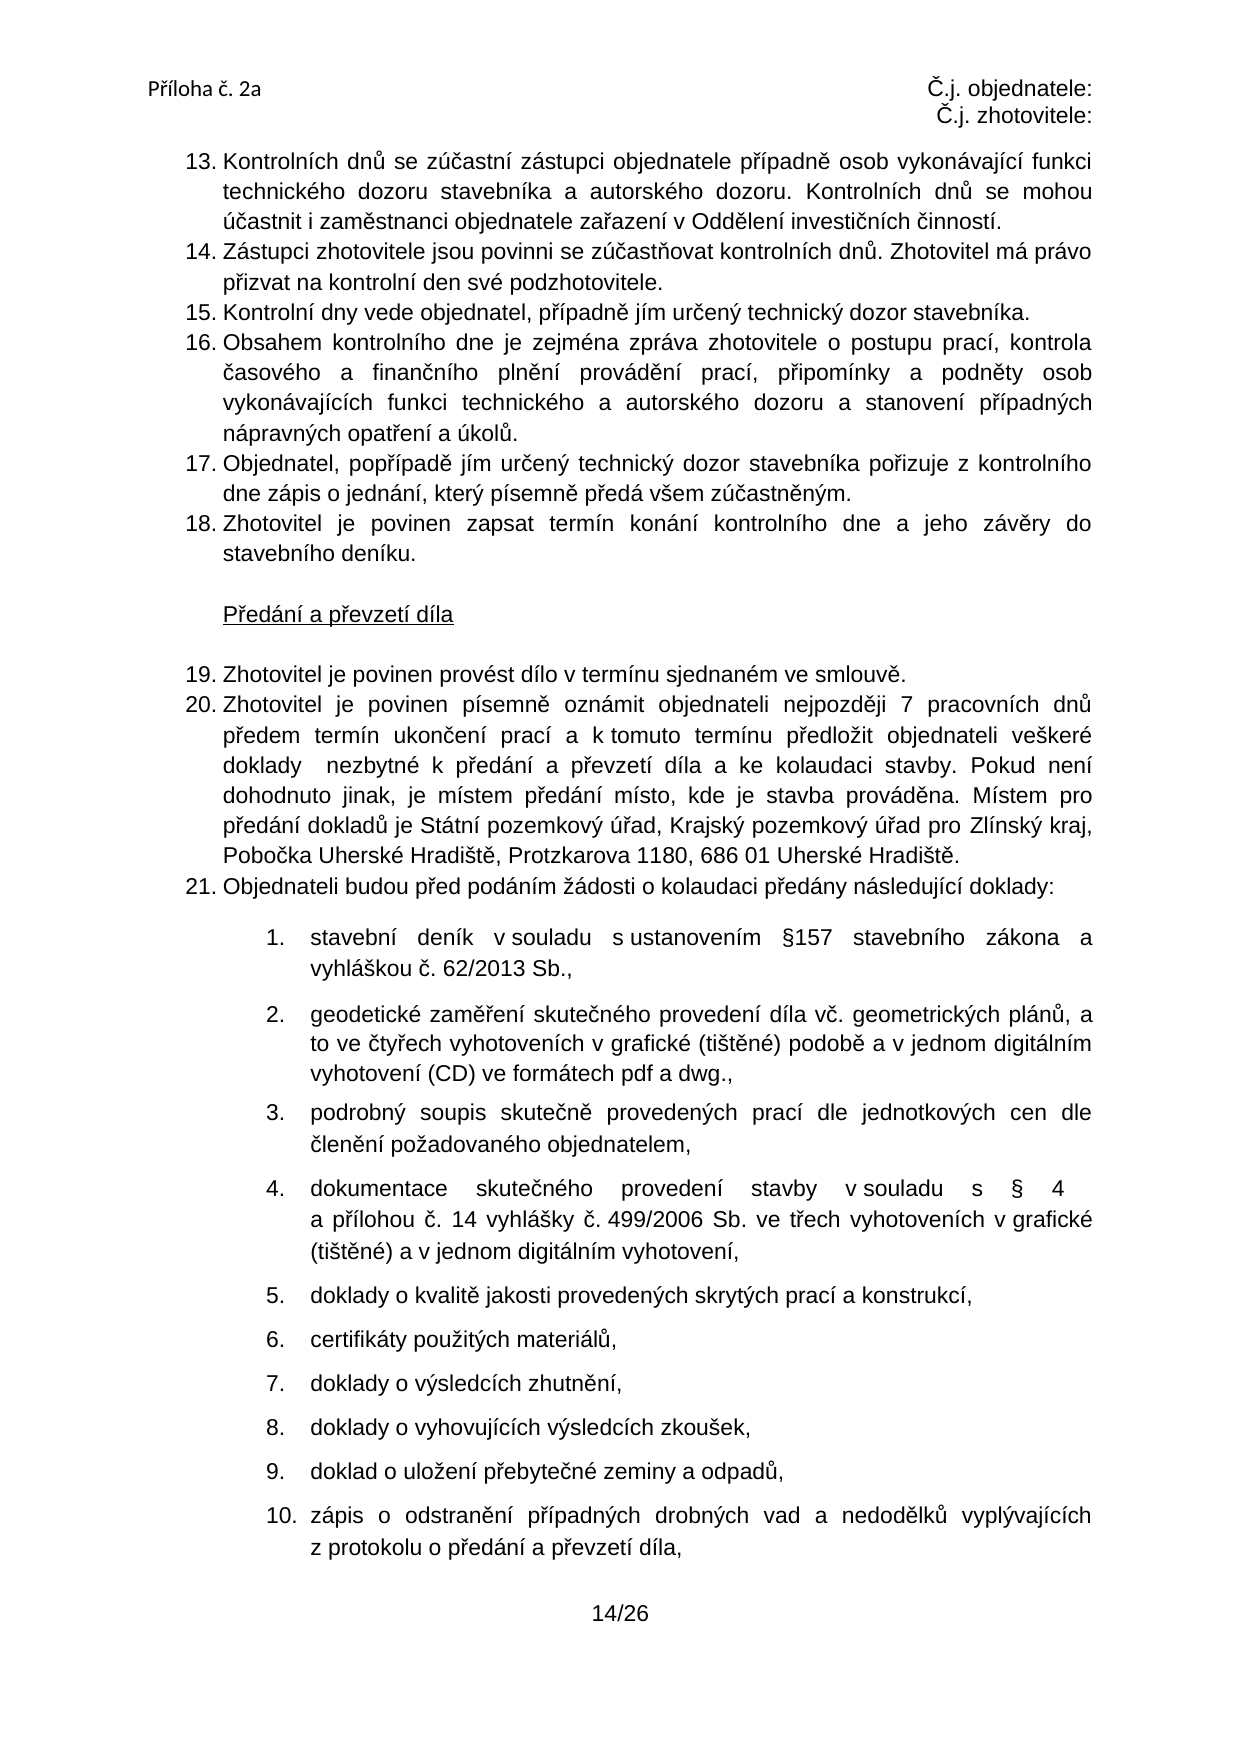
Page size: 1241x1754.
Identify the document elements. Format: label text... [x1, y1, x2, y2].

list geodetické zaměření skutečného provedení díla vč. geometrických plánů, a to ve čtyřech vyhotoveních v grafické (tištěné) podobě a v jednom digitálním vyhotovení (CD) ve formátech pdf a dwg., [266, 999, 1093, 1087]
list doklady o kvalitě jakosti provedených skrytých prací a konstrukcí, [266, 1282, 1093, 1308]
list doklad o uložení přebytečné zeminy a odpadů, [266, 1458, 1093, 1485]
list doklady o výsledcích zhutnění, [266, 1370, 1093, 1397]
list stavební deník v souladu s ustanovením §157 stavebního zákona a vyhláškou č. 62/2013 Sb., [266, 924, 1093, 982]
list Předání a převzetí díla [223, 601, 1093, 627]
list Objednatel, popřípadě jím určený technický dozor stavebníka pořizuje z kontrolního dne zápis o jednání, který písemně předá všem zúčastněným. [185, 450, 1093, 506]
list dokumentace skutečného provedení stavby v souladu s § 4 a přílohou č. 14 vyhlášky č. 499/2006 Sb. ve třech vyhotoveních v grafické (tištěné) a v jednom digitálním vyhotovení, [266, 1175, 1093, 1264]
list Zhotovitel je povinen písemně oznámit objednateli nejpozději 7 pracovních dnů předem termín ukončení prací a k tomuto termínu předložit objednateli veškeré doklady nezbytné k předání a převzetí díla a ke kolaudaci stavby. Pokud není dohodnuto jinak, je místem předání místo, kde je stavba prováděna. Místem pro předání dokladů je Státní pozemkový úřad, Krajský pozemkový úřad pro Zlínský kraj, Pobočka Uherské Hradiště, Protzkarova 1180, 686 01 Uherské Hradiště. [185, 691, 1093, 869]
list certifikáty použitých materiálů, [266, 1326, 1093, 1352]
list podrobný soupis skutečně provedených prací dle jednotkových cen dle členění požadovaného objednatelem, [266, 1099, 1093, 1157]
list Zhotovitel je povinen provést dílo v termínu sjednaném ve smlouvě. [185, 661, 1093, 687]
list doklady o vyhovujících výsledcích zkoušek, [266, 1414, 1093, 1441]
list Kontrolní dny vede objednatel, případně jím určený technický dozor stavebníka. [185, 299, 1093, 325]
list Zhotovitel je povinen zapsat termín konání kontrolního dne a jeho závěry do stavebního deníku. [185, 510, 1093, 567]
list Zástupci zhotovitele jsou povinni se zúčastňovat kontrolních dnů. Zhotovitel má právo přizvat na kontrolní den své podzhotovitele. [185, 238, 1093, 295]
list zápis o odstranění případných drobných vad a nedodělků vyplývajících z protokolu o předání a převzetí díla, [266, 1502, 1093, 1560]
list Obsahem kontrolního dne je zejména zpráva zhotovitele o postupu prací, kontrola časového a finančního plnění provádění prací, připomínky a podněty osob vykonávajících funkci technického a autorského dozoru a stanovení případných nápravných opatření a úkolů. [185, 329, 1093, 446]
list Objednateli budou před podáním žádosti o kolaudaci předány následující doklady: [185, 873, 1093, 899]
list Kontrolních dnů se zúčastní zástupci objednatele případně osob vykonávající funkci technického dozoru stavebníka a autorského dozoru. Kontrolních dnů se mohou účastnit i zaměstnanci objednatele zařazení v Oddělení investičních činností. [185, 148, 1093, 234]
